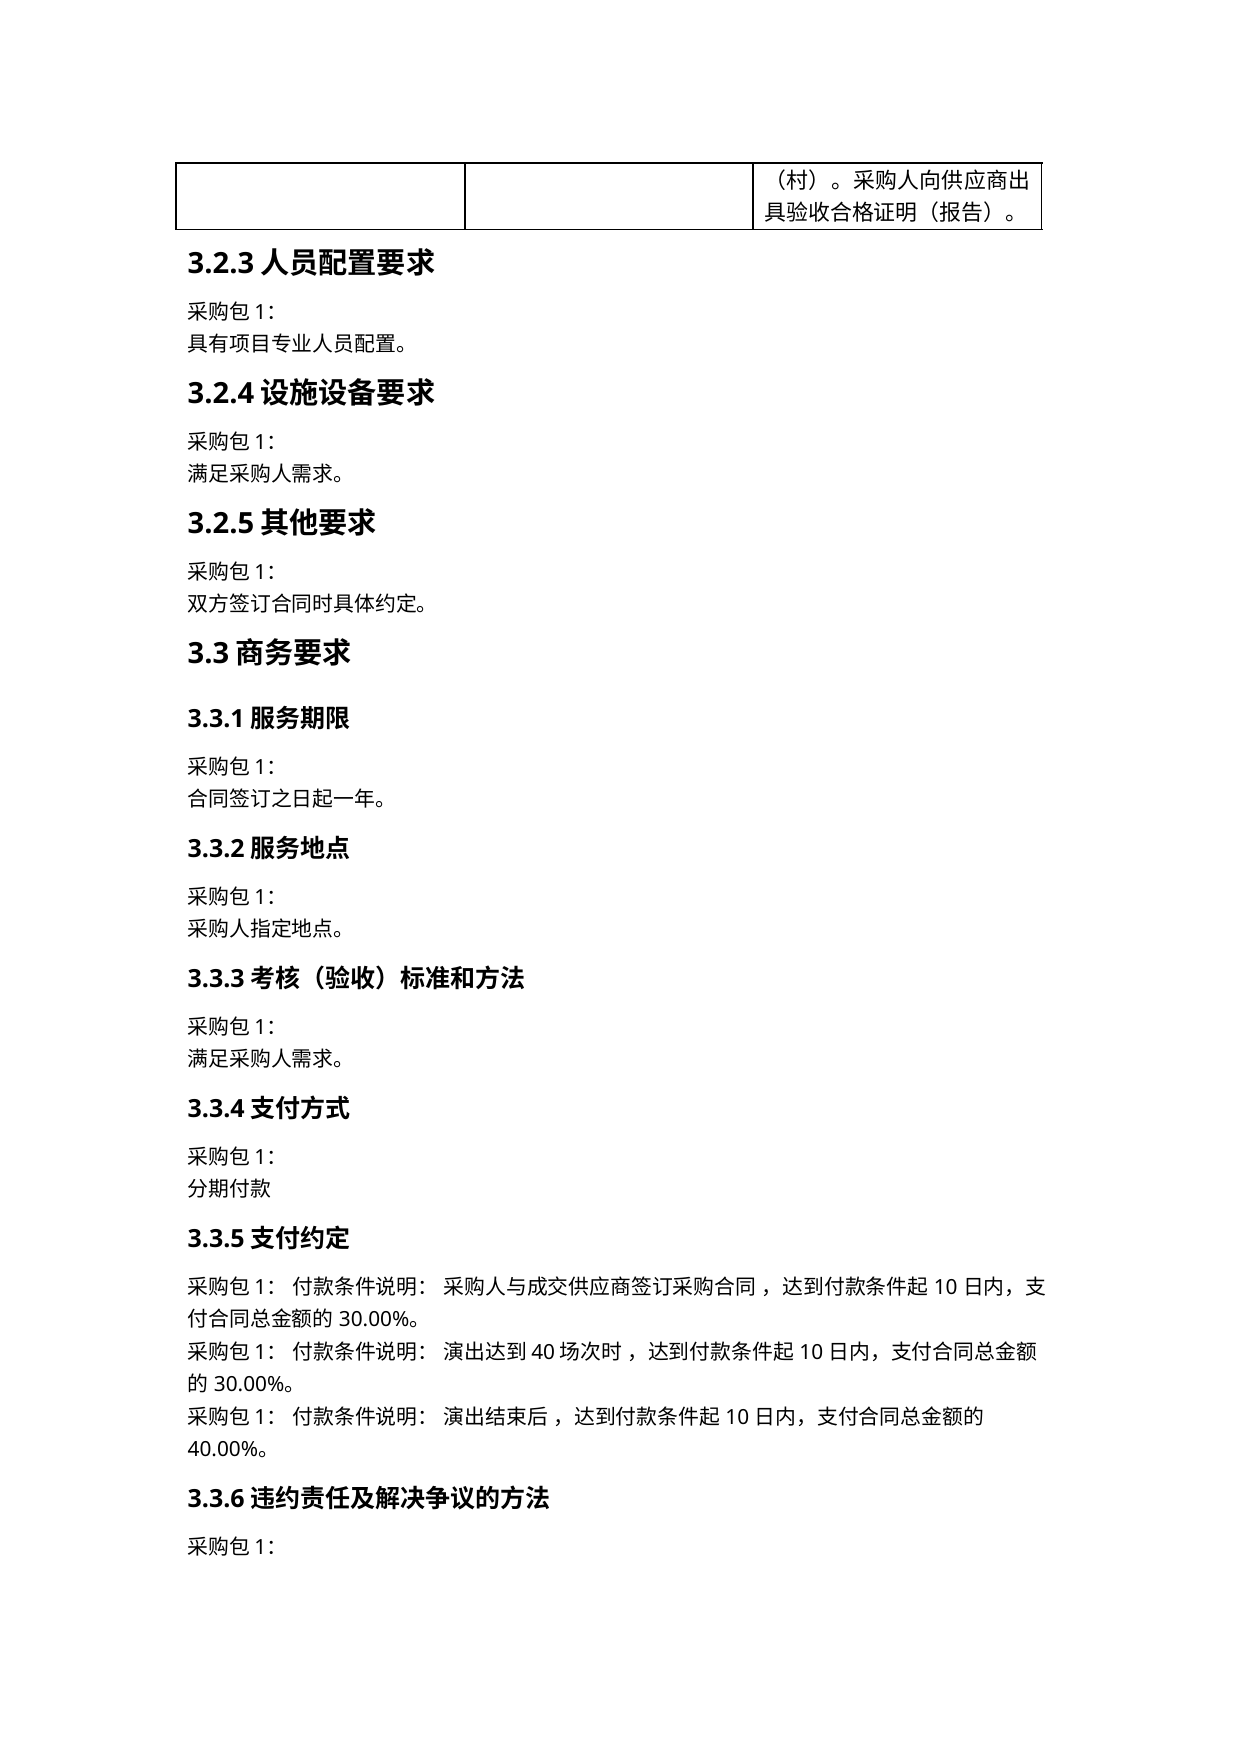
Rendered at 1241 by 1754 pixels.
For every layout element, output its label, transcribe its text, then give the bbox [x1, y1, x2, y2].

text 具有项目专业人员配置。 [187, 328, 1053, 360]
table_cell 1 [177, 164, 464, 228]
text 采购包1： [187, 425, 1053, 458]
text 3.3商务要求 [187, 620, 1053, 685]
text 满足采购人需求。 [187, 458, 1053, 490]
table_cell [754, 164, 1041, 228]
text 采购包1： 付款条件说明： 采购人与成交供应商签订采购合同 ，达到付款条件起 10 日内，支付合同总金额的 30.00%。 [187, 1270, 1053, 1335]
text 3.2.5其他要求 [187, 490, 1053, 555]
text 采购包1： [187, 880, 1053, 913]
text 3.3.6违约责任及解决争议的方法 [187, 1465, 1053, 1530]
text 3.2.3人员配置要求 [187, 230, 1053, 295]
text 满足采购人需求。 [187, 1043, 1053, 1075]
text 采购包1： [187, 750, 1053, 783]
table_cell [466, 164, 752, 228]
text 分期付款 [187, 1173, 1053, 1205]
text 3.2.4设施设备要求 [187, 360, 1053, 425]
text 采购包1： [187, 1530, 1053, 1563]
text 采购包1： [187, 1010, 1053, 1043]
text 3.3.3考核（验收）标准和方法 [187, 945, 1053, 1010]
text 采购人指定地点。 [187, 913, 1053, 945]
text 3.3.5支付约定 [187, 1205, 1053, 1270]
text 双方签订合同时具体约定。 [187, 588, 1053, 620]
text 3.3.4支付方式 [187, 1075, 1053, 1140]
text 采购包1： [187, 555, 1053, 588]
text 3.3.2服务地点 [187, 815, 1053, 880]
text 采购包1： 付款条件说明： 演出达到40场次时 ，达到付款条件起 10 日内，支付合同总金额的 30.00%。 [187, 1335, 1053, 1400]
text 采购包1： [187, 295, 1053, 328]
text 3.3.1服务期限 [187, 685, 1053, 750]
text 合同签订之日起一年。 [187, 783, 1053, 815]
text 采购包1： 付款条件说明： 演出结束后 ，达到付款条件起 10 日内，支付合同总金额的 40.00%。 [187, 1400, 1053, 1465]
text 采购包1： [187, 1140, 1053, 1173]
